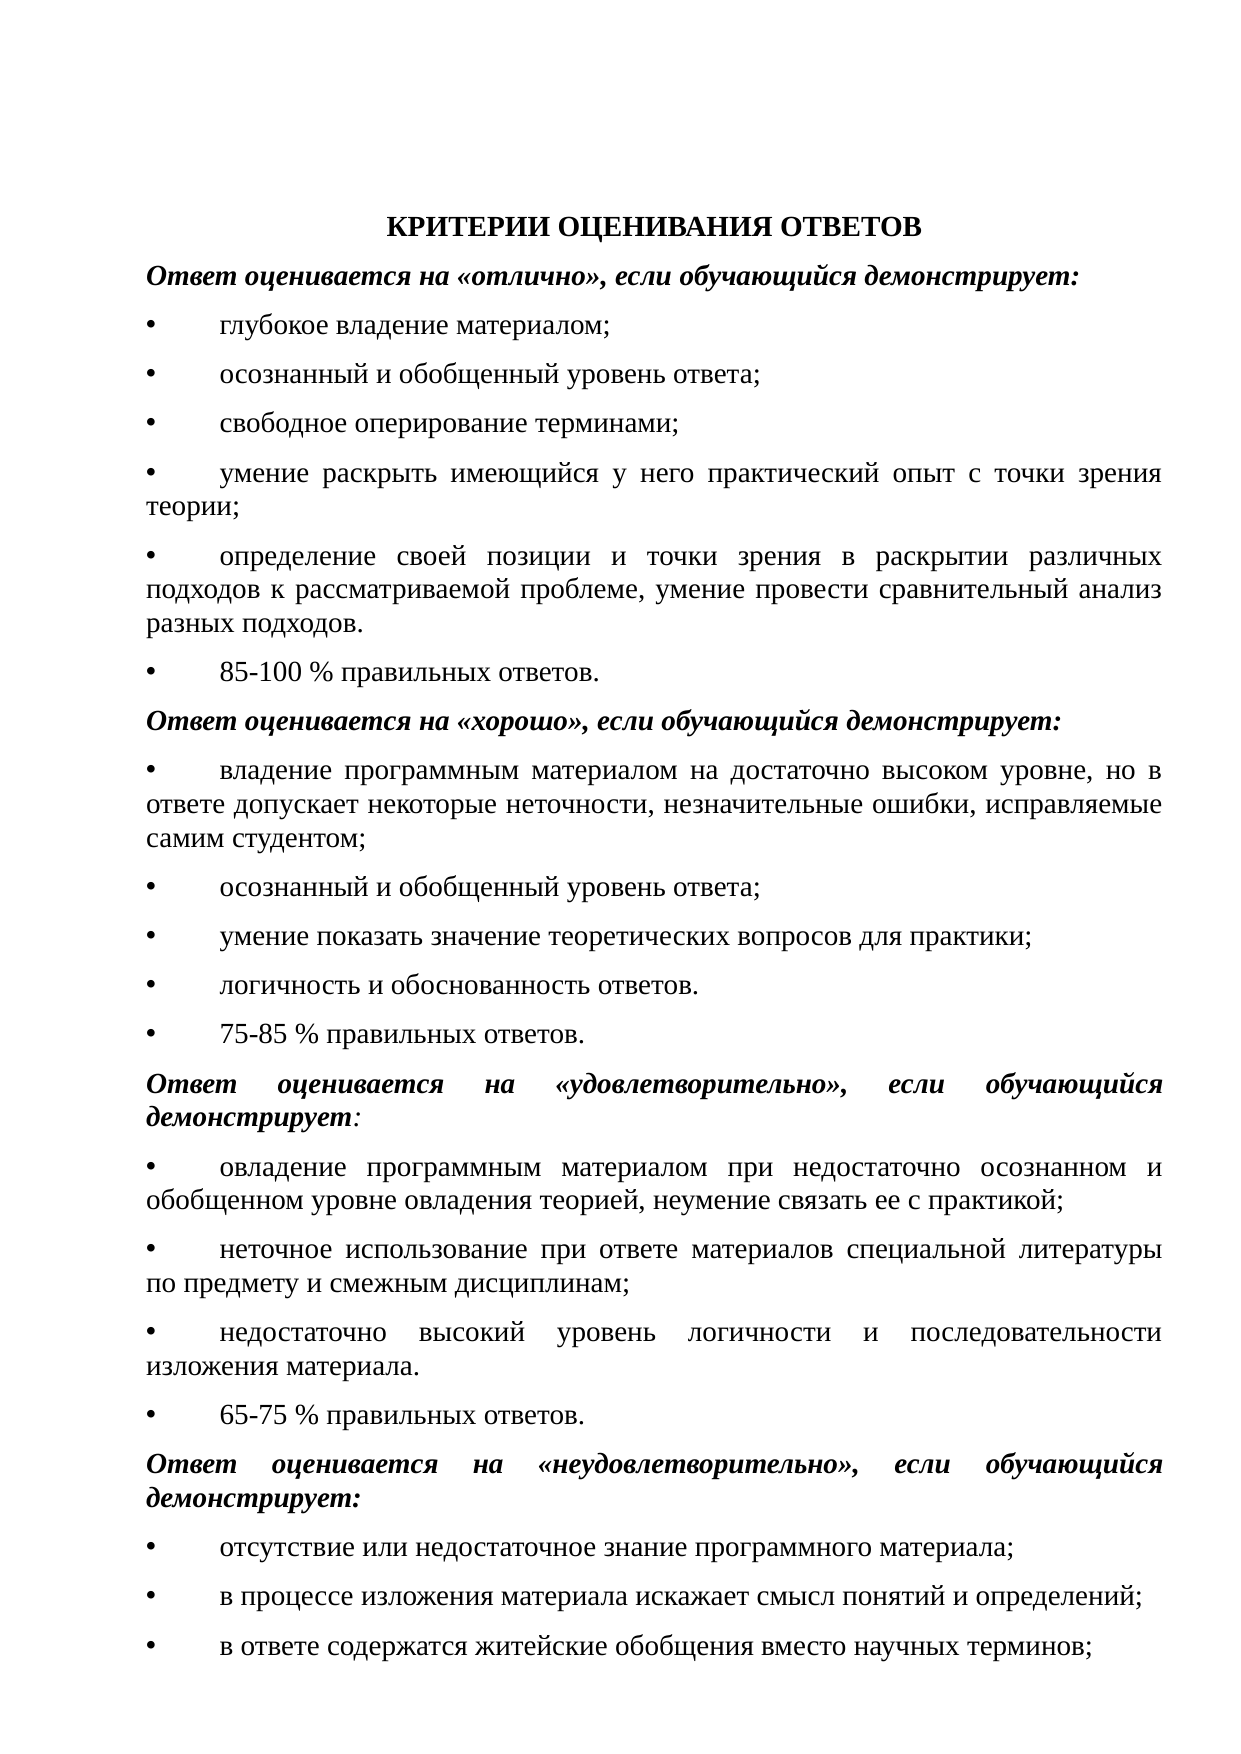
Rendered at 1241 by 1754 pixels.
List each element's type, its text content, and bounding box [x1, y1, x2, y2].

list глубокое владение материалом; [146, 307, 1163, 341]
list владение программным материалом на достаточно высоком уровне, но в ответе допускает некоторые неточности, незначительные ошибки, исправляемые самим студентом; [146, 752, 1163, 853]
list неточное использование при ответе материалов специальной литературы по предмету и смежным дисциплинам; [146, 1231, 1163, 1299]
list отсутствие или недостаточное знание программного материала; [146, 1529, 1163, 1563]
list овладение программным материалом при недостаточно осознанном и обобщенном уровне овладения теорией, неумение связать ее с практикой; [146, 1149, 1163, 1216]
list свободное оперирование терминами; [146, 406, 1163, 439]
list 65-75 % правильных ответов. [146, 1397, 1163, 1431]
list 75-85 % правильных ответов. [146, 1017, 1163, 1050]
list определение своей позиции и точки зрения в раскрытии различных подходов к рассматриваемой проблеме, умение провести сравнительный анализ разных подходов. [146, 538, 1163, 638]
list в ответе содержатся житейские обобщения вместо научных терминов; [146, 1628, 1163, 1661]
text Ответ оценивается на «отлично», если обучающийся демонстрирует: [146, 258, 1163, 291]
text Ответ оценивается на «удовлетворительно», если обучающийся демонстрирует: [146, 1066, 1163, 1133]
list 85-100 % правильных ответов. [146, 654, 1163, 688]
text КРИТЕРИИ ОЦЕНИВАНИЯ ОТВЕТОВ [146, 209, 1163, 242]
list осознанный и обобщенный уровень ответа; [146, 869, 1163, 902]
list осознанный и обобщенный уровень ответа; [146, 356, 1163, 390]
list недостаточно высокий уровень логичности и последовательности изложения материала. [146, 1314, 1163, 1381]
list умение раскрыть имеющийся у него практический опыт с точки зрения теории; [146, 455, 1163, 522]
list в процессе изложения материала искажает смысл понятий и определений; [146, 1578, 1163, 1612]
text Ответ оценивается на «неудовлетворительно», если обучающийся демонстрирует: [146, 1446, 1163, 1513]
list логичность и обоснованность ответов. [146, 967, 1163, 1001]
text Ответ оценивается на «хорошо», если обучающийся демонстрирует: [146, 703, 1163, 737]
list умение показать значение теоретических вопросов для практики; [146, 918, 1163, 952]
